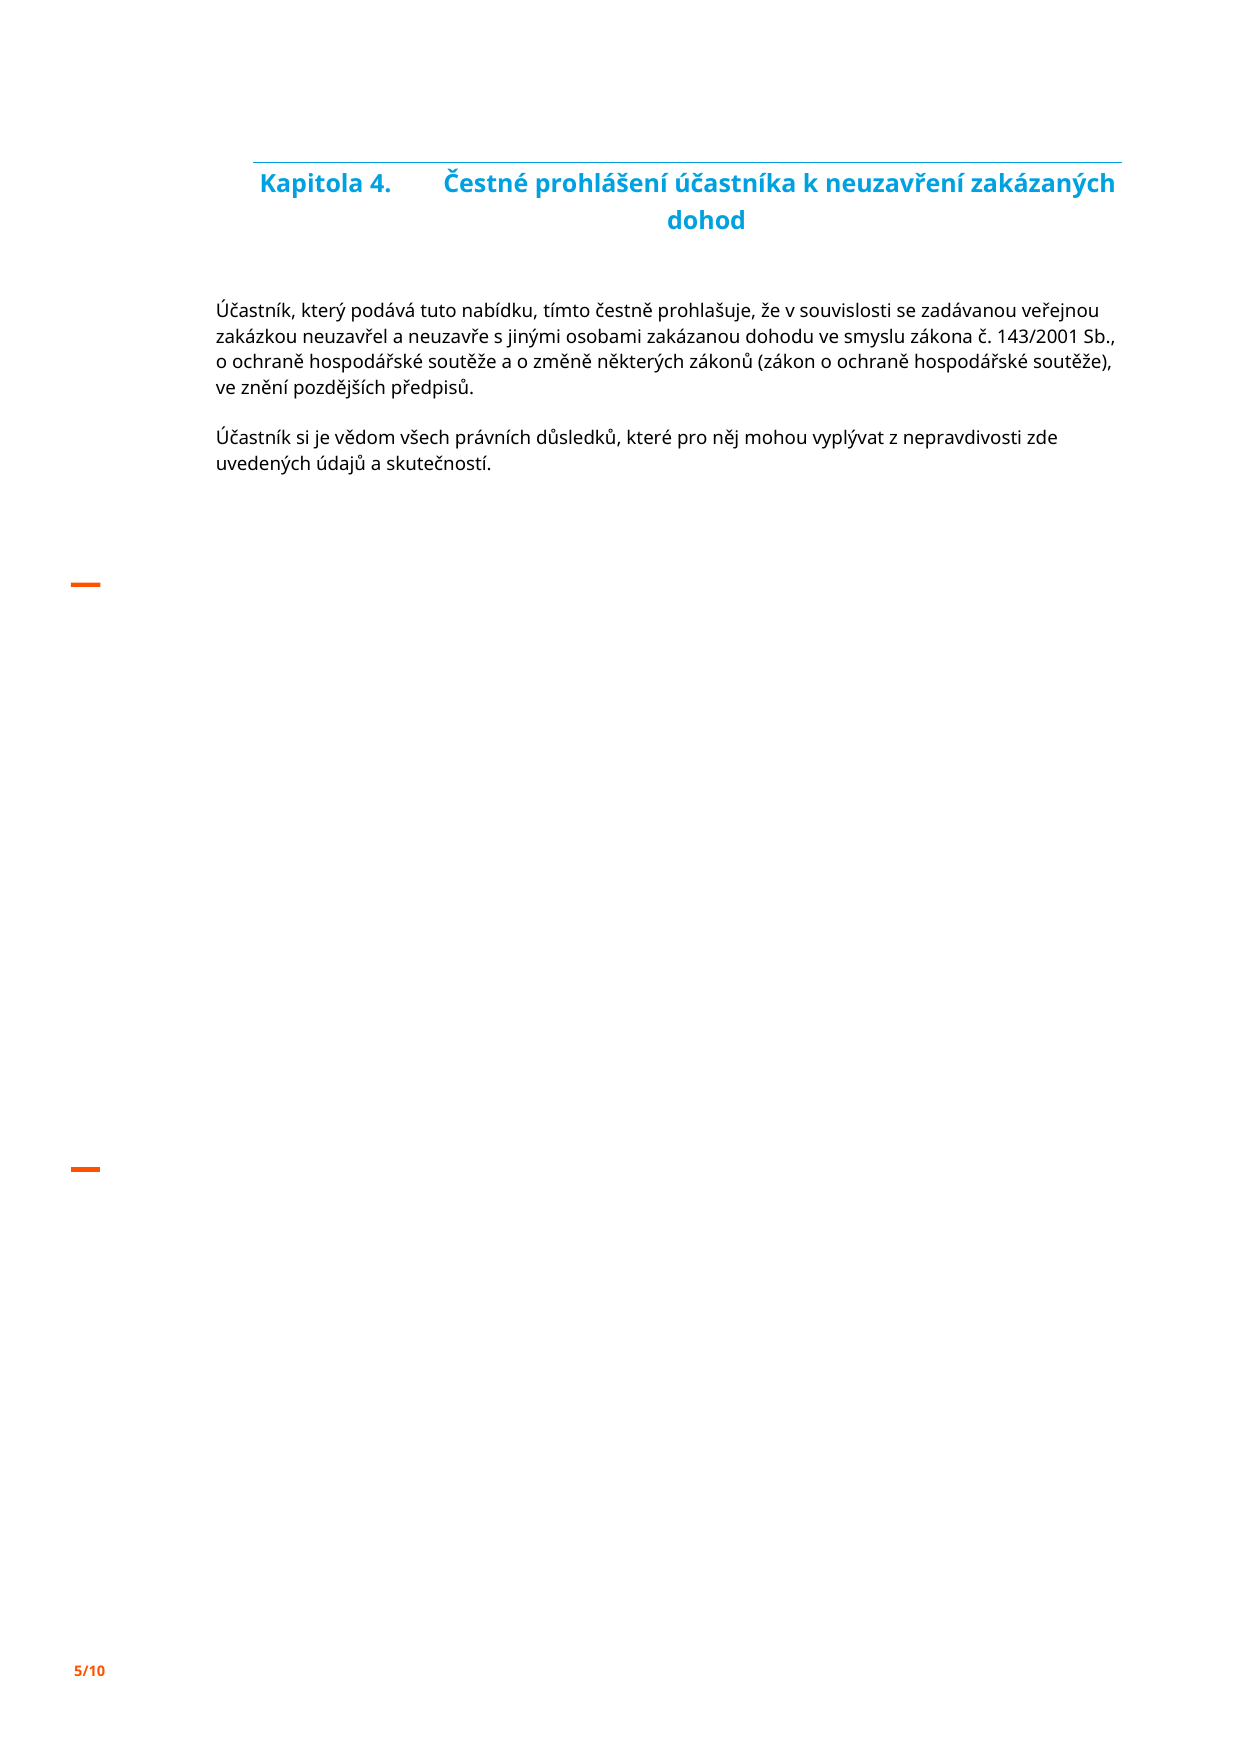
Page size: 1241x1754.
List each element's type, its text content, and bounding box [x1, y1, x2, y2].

subtitle Čestné prohlášení účastníka k neuzavření zakázaných dohod [253, 163, 1122, 237]
text Účastník, který podává tuto nabídku, tímto čestně prohlašuje, že v souvislosti se zadávanou veřejnou zakázkou neuzavřel a neuzavře s jinými osobami zakázanou dohodu ve smyslu zákona č. 143/2001 Sb., o ochraně hospodářské soutěže a o změně některých zákonů (zákon o ochraně hospodářské soutěže), ve znění pozdějších předpisů. [216, 297, 1122, 399]
text Účastník si je vědom všech právních důsledků, které pro něj mohou vyplývat z nepravdivosti zde uvedených údajů a skutečností. [216, 424, 1122, 476]
